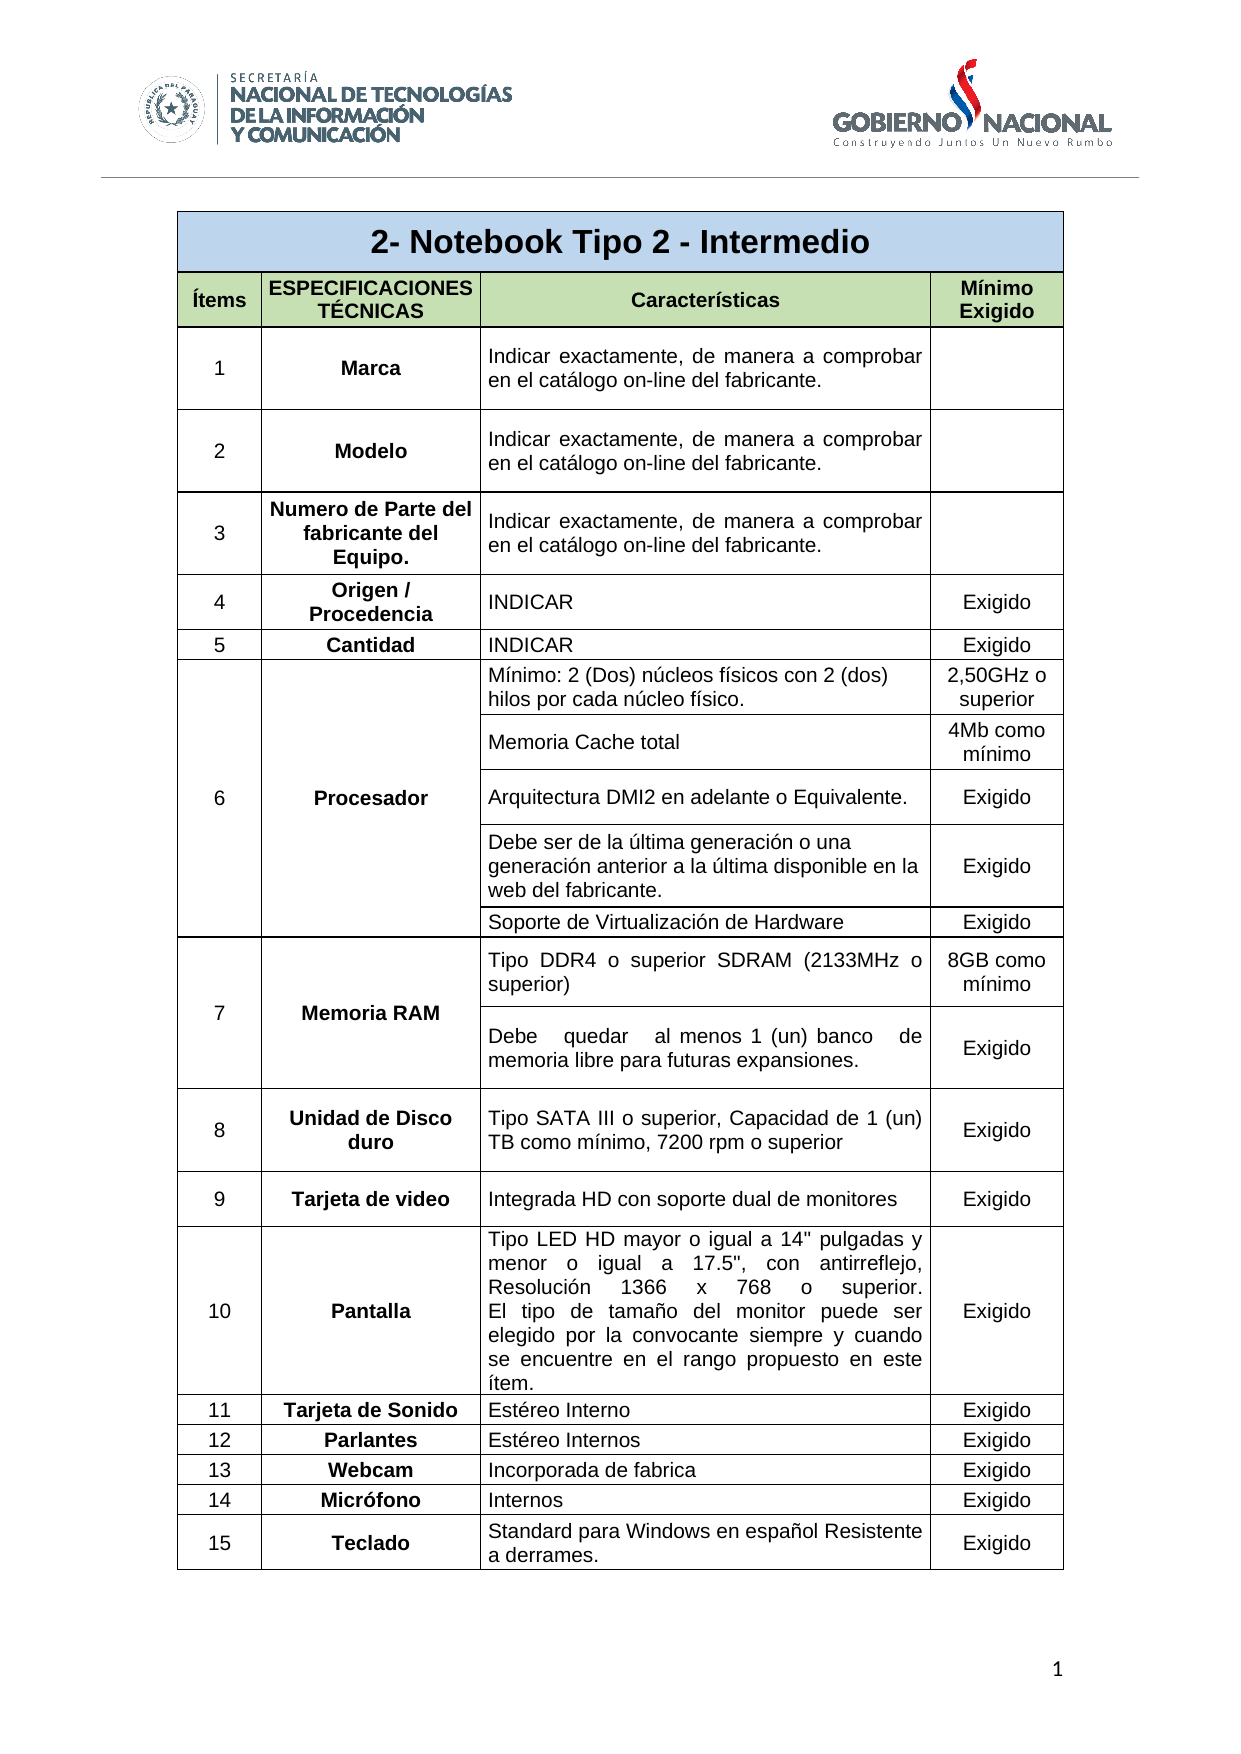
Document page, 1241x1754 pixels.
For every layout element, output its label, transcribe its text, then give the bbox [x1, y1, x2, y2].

table_cell Internos [481, 1485, 930, 1514]
table_cell Memoria Cache total [481, 715, 930, 769]
table_cell Estéreo Internos [481, 1425, 930, 1454]
table_cell Arquitectura DMI2 en adelante o Equivalente. [481, 770, 930, 824]
table_cell 8 [178, 1089, 261, 1171]
table_cell Procesador [262, 660, 480, 936]
table_cell Exigido [931, 908, 1063, 936]
table_cell Numero de Parte del fabricante del Equipo. [262, 493, 480, 574]
table_cell Indicar exactamente, de manera a comprobar en el catálogo on-line del fabricante. [481, 493, 930, 574]
table_cell Webcam [262, 1455, 480, 1484]
table_header 2- Notebook Tipo 2 - Intermedio [178, 212, 1063, 271]
table_cell Tarjeta de video [262, 1172, 480, 1226]
table_cell 2 [178, 410, 261, 491]
table_cell Parlantes [262, 1425, 480, 1454]
table_cell Tarjeta de Sonido [262, 1395, 480, 1424]
table_cell Standard para Windows en español Resistente a derrames. [481, 1515, 930, 1569]
table_cell 2,50GHz o superior [931, 660, 1063, 714]
table_cell Integrada HD con soporte dual de monitores [481, 1172, 930, 1226]
table_cell Características [481, 273, 930, 326]
table_cell 13 [178, 1455, 261, 1484]
table_cell 9 [178, 1172, 261, 1226]
table_cell 12 [178, 1425, 261, 1454]
table_cell Exigido [931, 1395, 1063, 1424]
table_cell Exigido [931, 1227, 1063, 1394]
table_cell INDICAR [481, 575, 930, 629]
table_cell 1 [178, 328, 261, 409]
table_cell Origen / Procedencia [262, 575, 480, 629]
table_cell [931, 493, 1063, 574]
table_cell 15 [178, 1515, 261, 1569]
table_cell Exigido [931, 1455, 1063, 1484]
table_cell Tipo LED HD mayor o igual a 14'' pulgadas y menor o igual a 17.5'', con antirreflejo, Resolución 1366 x 768 o superior. El tipo de tamaño del monitor puede ser elegido por la convocante siempre y cuando se encuentre en el rango propuesto en este ítem. [481, 1227, 930, 1394]
table_cell Tipo DDR4 o superior SDRAM (2133MHz o superior) [481, 938, 930, 1006]
table_cell Exigido [931, 630, 1063, 659]
table_cell Tipo SATA III o superior, Capacidad de 1 (un) TB como mínimo, 7200 rpm o superior [481, 1089, 930, 1171]
table_cell Exigido [931, 1485, 1063, 1514]
table_cell 11 [178, 1395, 261, 1424]
table_cell 6 [178, 660, 261, 936]
table_cell Memoria RAM [262, 938, 480, 1088]
table_cell ESPECIFICACIONES TÉCNICAS [262, 273, 480, 326]
table_cell Ítems [178, 273, 261, 326]
table_cell Exigido [931, 1007, 1063, 1088]
table_cell Pantalla [262, 1227, 480, 1394]
table_cell Exigido [931, 1172, 1063, 1226]
table_cell Cantidad [262, 630, 480, 659]
table_cell [931, 328, 1063, 409]
table_cell Modelo [262, 410, 480, 491]
table_cell Exigido [931, 1425, 1063, 1454]
table_cell Exigido [931, 770, 1063, 824]
table_cell Indicar exactamente, de manera a comprobar en el catálogo on-line del fabricante. [481, 328, 930, 409]
table_cell 5 [178, 630, 261, 659]
table_cell Soporte de Virtualización de Hardware [481, 908, 930, 936]
table_cell Mínimo Exigido [931, 273, 1063, 326]
table_cell 3 [178, 493, 261, 574]
table_cell Incorporada de fabrica [481, 1455, 930, 1484]
table_cell 14 [178, 1485, 261, 1514]
table_cell Exigido [931, 1515, 1063, 1569]
table_cell Indicar exactamente, de manera a comprobar en el catálogo on-line del fabricante. [481, 410, 930, 491]
picture [101, 25, 1140, 211]
table_cell Exigido [931, 575, 1063, 629]
table_cell Marca [262, 328, 480, 409]
table_cell INDICAR [481, 630, 930, 659]
table_cell Teclado [262, 1515, 480, 1569]
table_cell Debe quedar al menos 1 (un) banco de memoria libre para futuras expansiones. [481, 1007, 930, 1088]
table_cell Micrófono [262, 1485, 480, 1514]
table_cell Exigido [931, 1089, 1063, 1171]
table_cell 4Mb como mínimo [931, 715, 1063, 769]
table_cell Mínimo: 2 (Dos) núcleos físicos con 2 (dos) hilos por cada núcleo físico. [481, 660, 930, 714]
table_cell Exigido [931, 825, 1063, 906]
table_cell 7 [178, 938, 261, 1088]
table_cell 8GB como mínimo [931, 938, 1063, 1006]
table_cell 10 [178, 1227, 261, 1394]
table_cell Estéreo Interno [481, 1395, 930, 1424]
table_cell Unidad de Disco duro [262, 1089, 480, 1171]
table_cell 4 [178, 575, 261, 629]
table_cell [931, 410, 1063, 491]
table_cell Debe ser de la última generación o una generación anterior a la última disponible en la web del fabricante. [481, 825, 930, 906]
